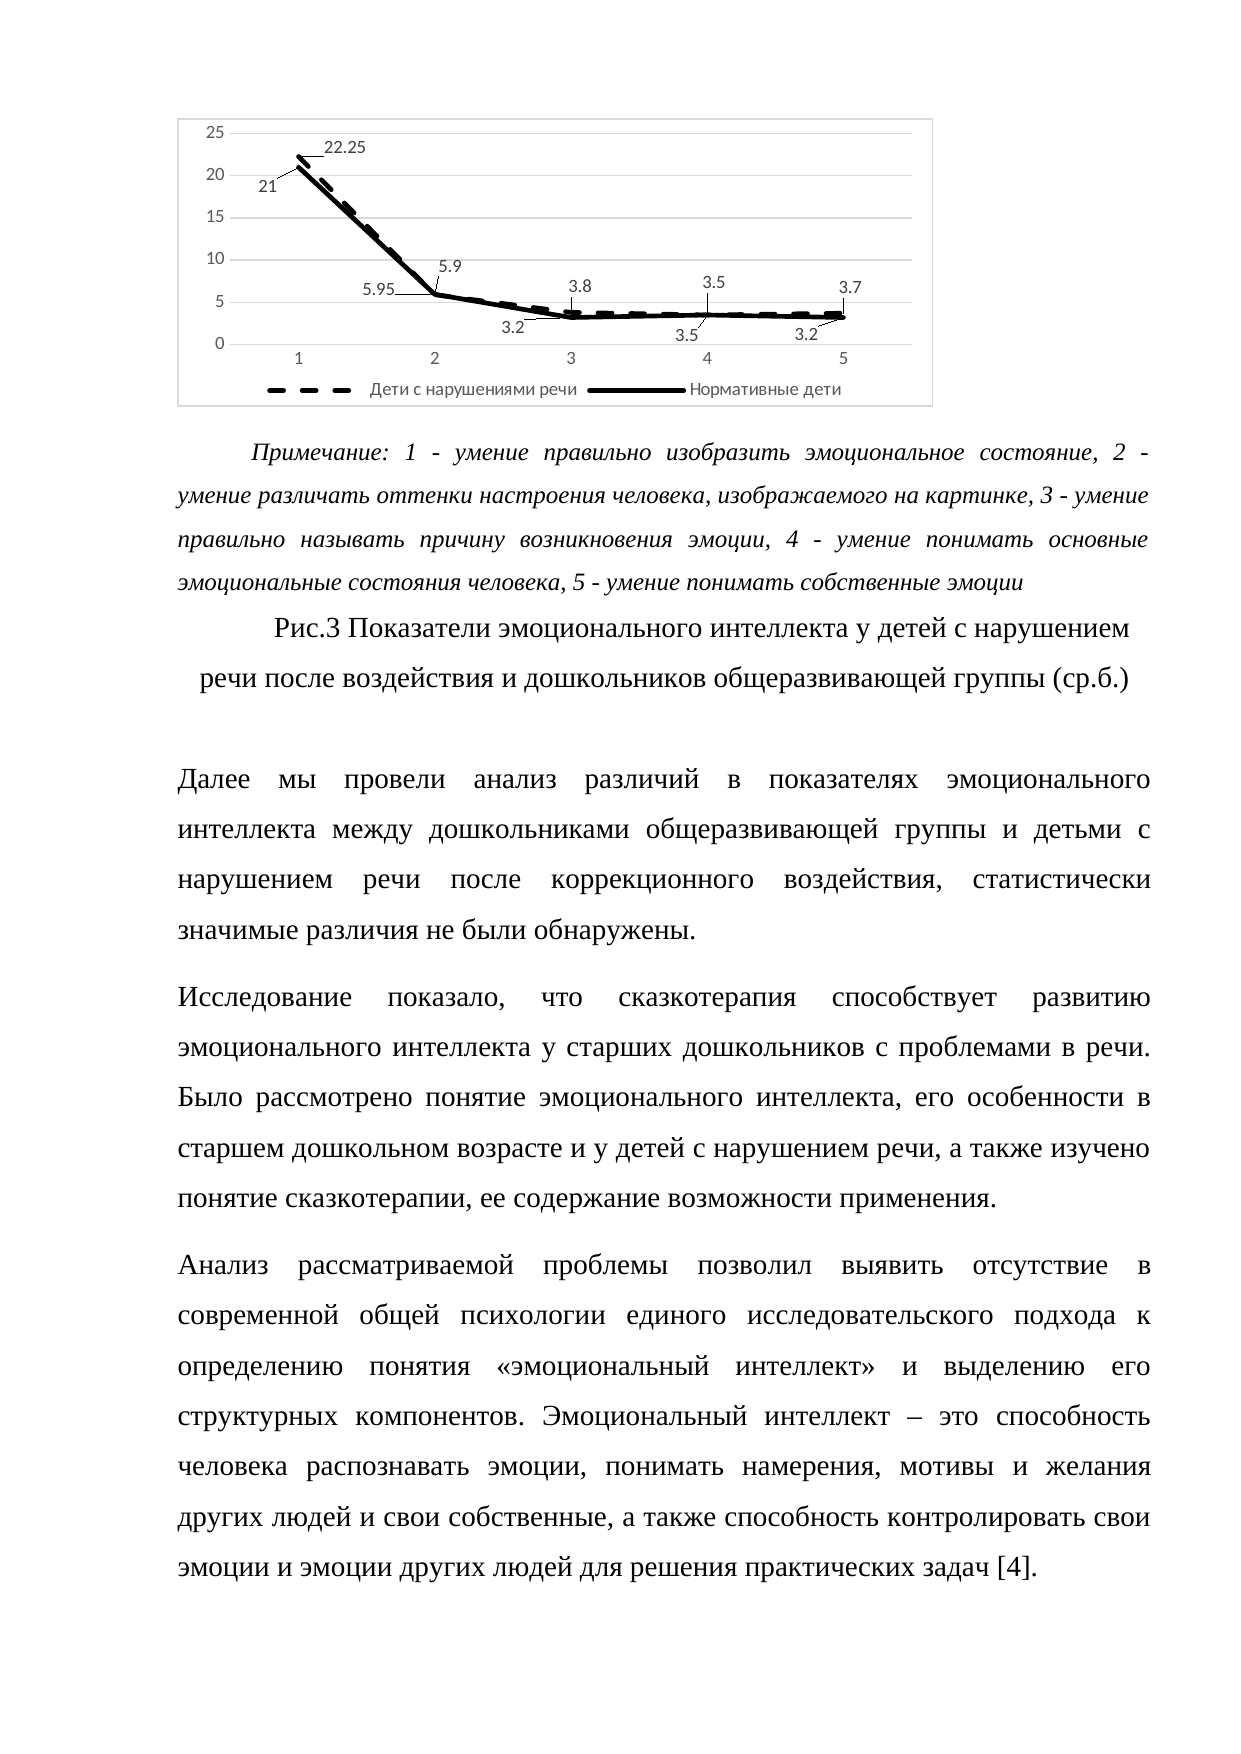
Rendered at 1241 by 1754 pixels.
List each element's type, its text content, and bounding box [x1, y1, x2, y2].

text Примечание: 1 - умение правильно изобразить эмоциональное состояние, 2 - умение различать оттенки настроения человека, изображаемого на картинке, 3 - умение правильно называть причину возникновения эмоции, 4 - умение понимать основные эмоциональные состояния человека, 5 - умение понимать собственные эмоции [177, 437, 1152, 596]
text Анализ рассматриваемой проблемы позволил выявить отсутствие в современной общей психологии единого исследовательского подхода к определению понятия «эмоциональный интеллект» и выделению его структурных компонентов. Эмоциональный интеллект – это способность человека распознавать эмоции, понимать намерения, мотивы и желания других людей и свои собственные, а также способность контролировать свои эмоции и эмоции других людей для решения практических задач [4]. [177, 1247, 1152, 1582]
text Исследование показало, что сказкотерапия способствует развитию эмоционального интеллекта у старших дошкольников с проблемами в речи. Было рассмотрено понятие эмоционального интеллекта, его особенности в старшем дошкольном возрасте и у детей с нарушением речи, а также изучено понятие сказкотерапии, ее содержание возможности применения. [177, 979, 1152, 1214]
text Рис.3 Показатели эмоционального интеллекта у детей с нарушением речи после воздействия и дошкольников общеразвивающей группы (ср.б.) [177, 610, 1152, 694]
text Далее мы провели анализ различий в показателях эмоционального интеллекта между дошкольниками общеразвивающей группы и детьми с нарушением речи после коррекционного воздействия, статистически значимые различия не были обнаружены. [177, 761, 1152, 945]
